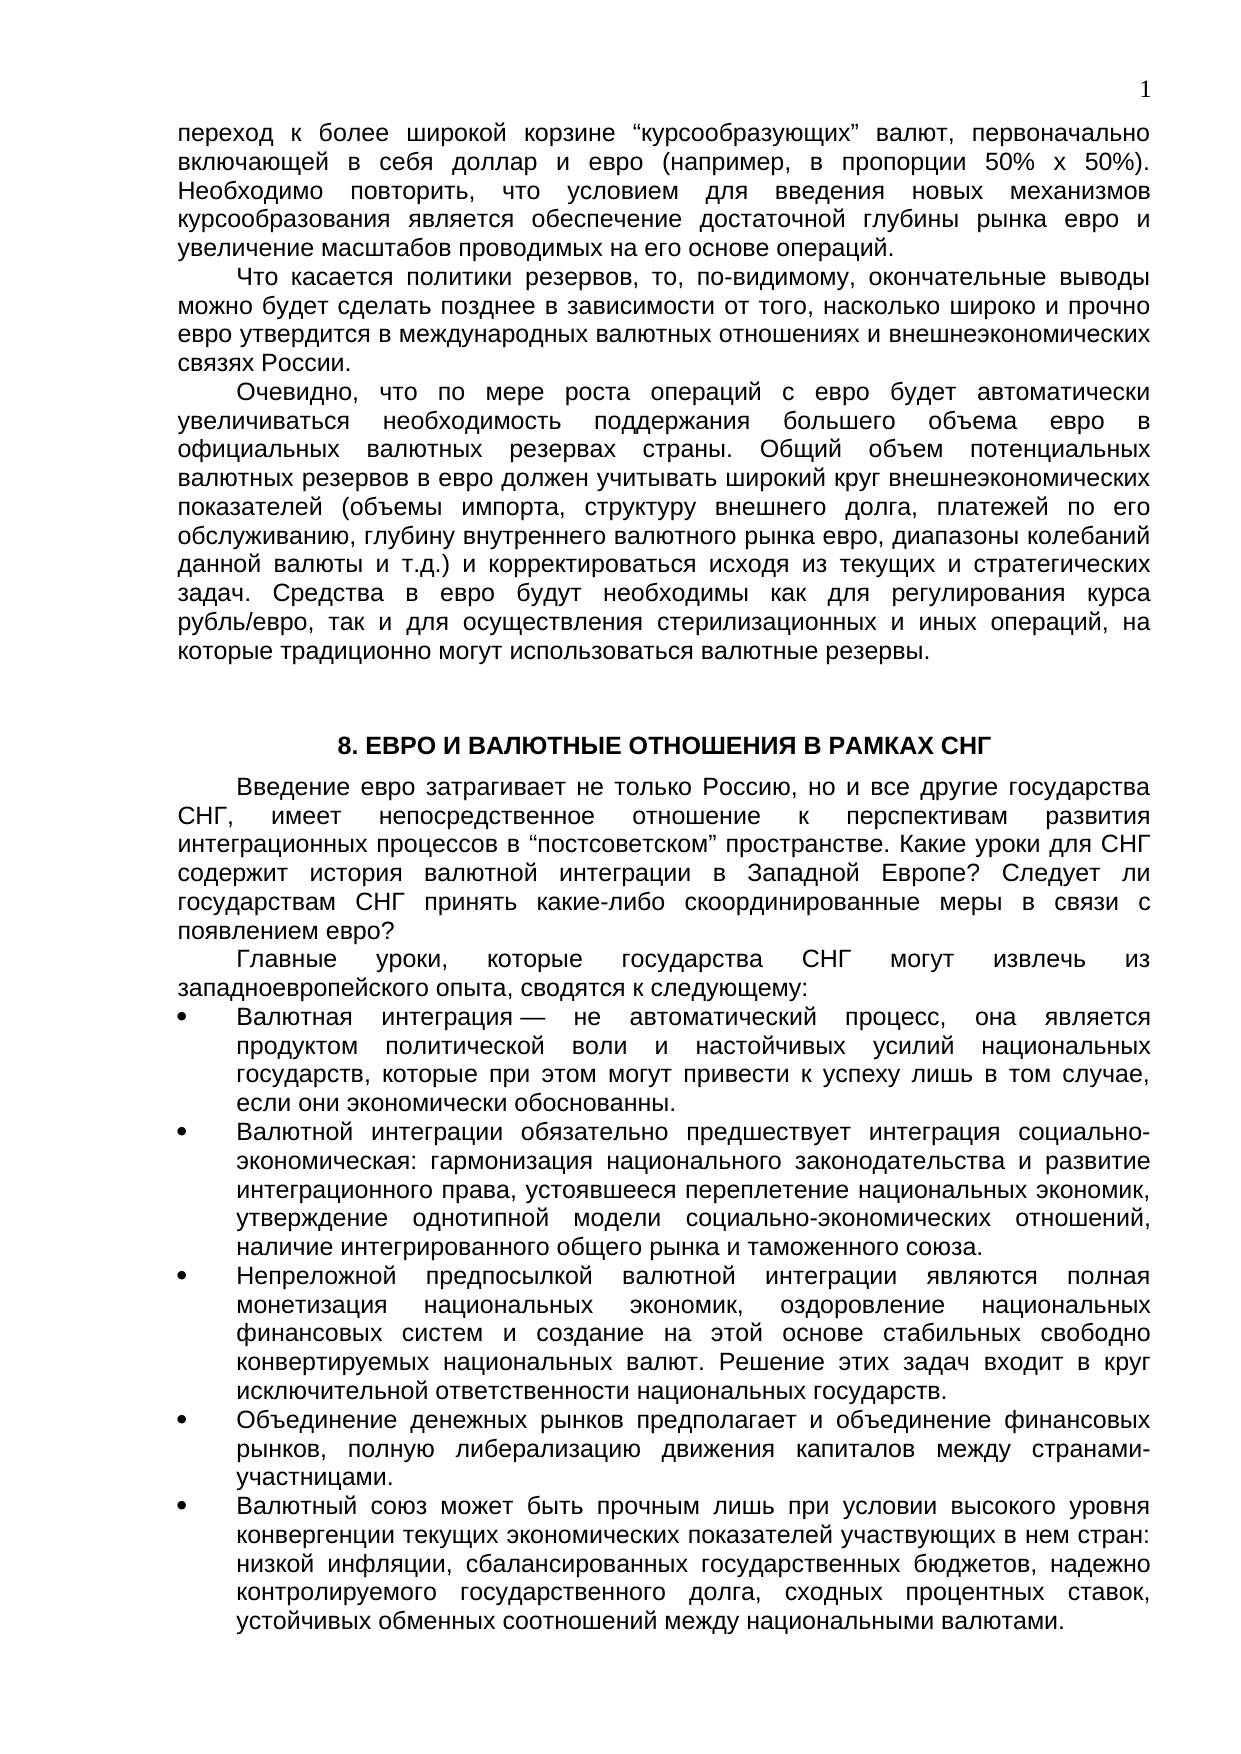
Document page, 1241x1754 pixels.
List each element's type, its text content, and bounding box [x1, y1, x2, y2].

list Валютной интеграции обязательно предшествует интеграция социально-экономическая: гармонизация национального законодательства и развитие интеграционного права, устоявшееся переплетение национальных экономик, утверждение однотипной модели социально-экономических отношений, наличие интегрированного общего рынка и таможенного союза. [177, 1117, 1152, 1261]
list 8. ЕВРО И ВАЛЮТНЫЕ ОТНОШЕНИЯ В РАМКАХ СНГ [177, 731, 1152, 759]
list Непреложной предпосылкой валютной интеграции являются полная монетизация национальных экономик, оздоровление национальных финансовых систем и создание на этой основе стабильных свободно конвертируемых национальных валют. Решение этих задач входит в круг исключительной ответственности национальных государств. [177, 1261, 1152, 1405]
list Главные уроки, которые государства СНГ могут извлечь из западноевропейского опыта, сводятся к следующему: [177, 944, 1152, 1002]
list Валютная интеграция — не автоматический процесс, она является продуктом политической воли и настойчивых усилий национальных государств, которые при этом могут привести к успеху лишь в том случае, если они экономически обоснованны. [177, 1002, 1152, 1117]
list Что касается политики резервов, то, по-видимому, окончательные выводы можно будет сделать позднее в зависимости от того, насколько широко и прочно евро утвердится в международных валютных отношениях и внешнеэкономических связях России. [177, 262, 1152, 377]
list Валютный союз может быть прочным лишь при условии высокого уровня конвергенции текущих экономических показателей участвующих в нем стран: низкой инфляции, сбалансированных государственных бюджетов, надежно контролируемого государственного долга, сходных процентных ставок, устойчивых обменных соотношений между национальными валютами. [177, 1491, 1152, 1635]
list Очевидно, что по мере роста операций с евро будет автоматически увеличиваться необходимость поддержания большего объема евро в официальных валютных резервах страны. Общий объем потенциальных валютных резервов в евро должен учитывать широкий круг внешнеэкономических показателей (объемы импорта, структуру внешнего долга, платежей по его обслуживанию, глубину внутреннего валютного рынка евро, диапазоны колебаний данной валюты и т.д.) и корректироваться исходя из текущих и стратегических задач. Средства в евро будут необходимы как для регулирования курса рубль/евро, так и для осуществления стерилизационных и иных операций, на которые традиционно могут использоваться валютные резервы. [177, 377, 1152, 664]
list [177, 118, 1152, 262]
list Введение евро затрагивает не только Россию, но и все другие государства СНГ, имеет непосредственное отношение к перспективам развития интеграционных процессов в “постсоветском” пространстве. Какие уроки для СНГ содержит история валютной интеграции в Западной Европе? Следует ли государствам СНГ принять какие-либо скоординированные меры в связи с появлением евро? [177, 772, 1152, 944]
list Объединение денежных рынков предполагает и объединение финансовых рынков, полную либерализацию движения капиталов между странами-участницами. [177, 1405, 1152, 1491]
